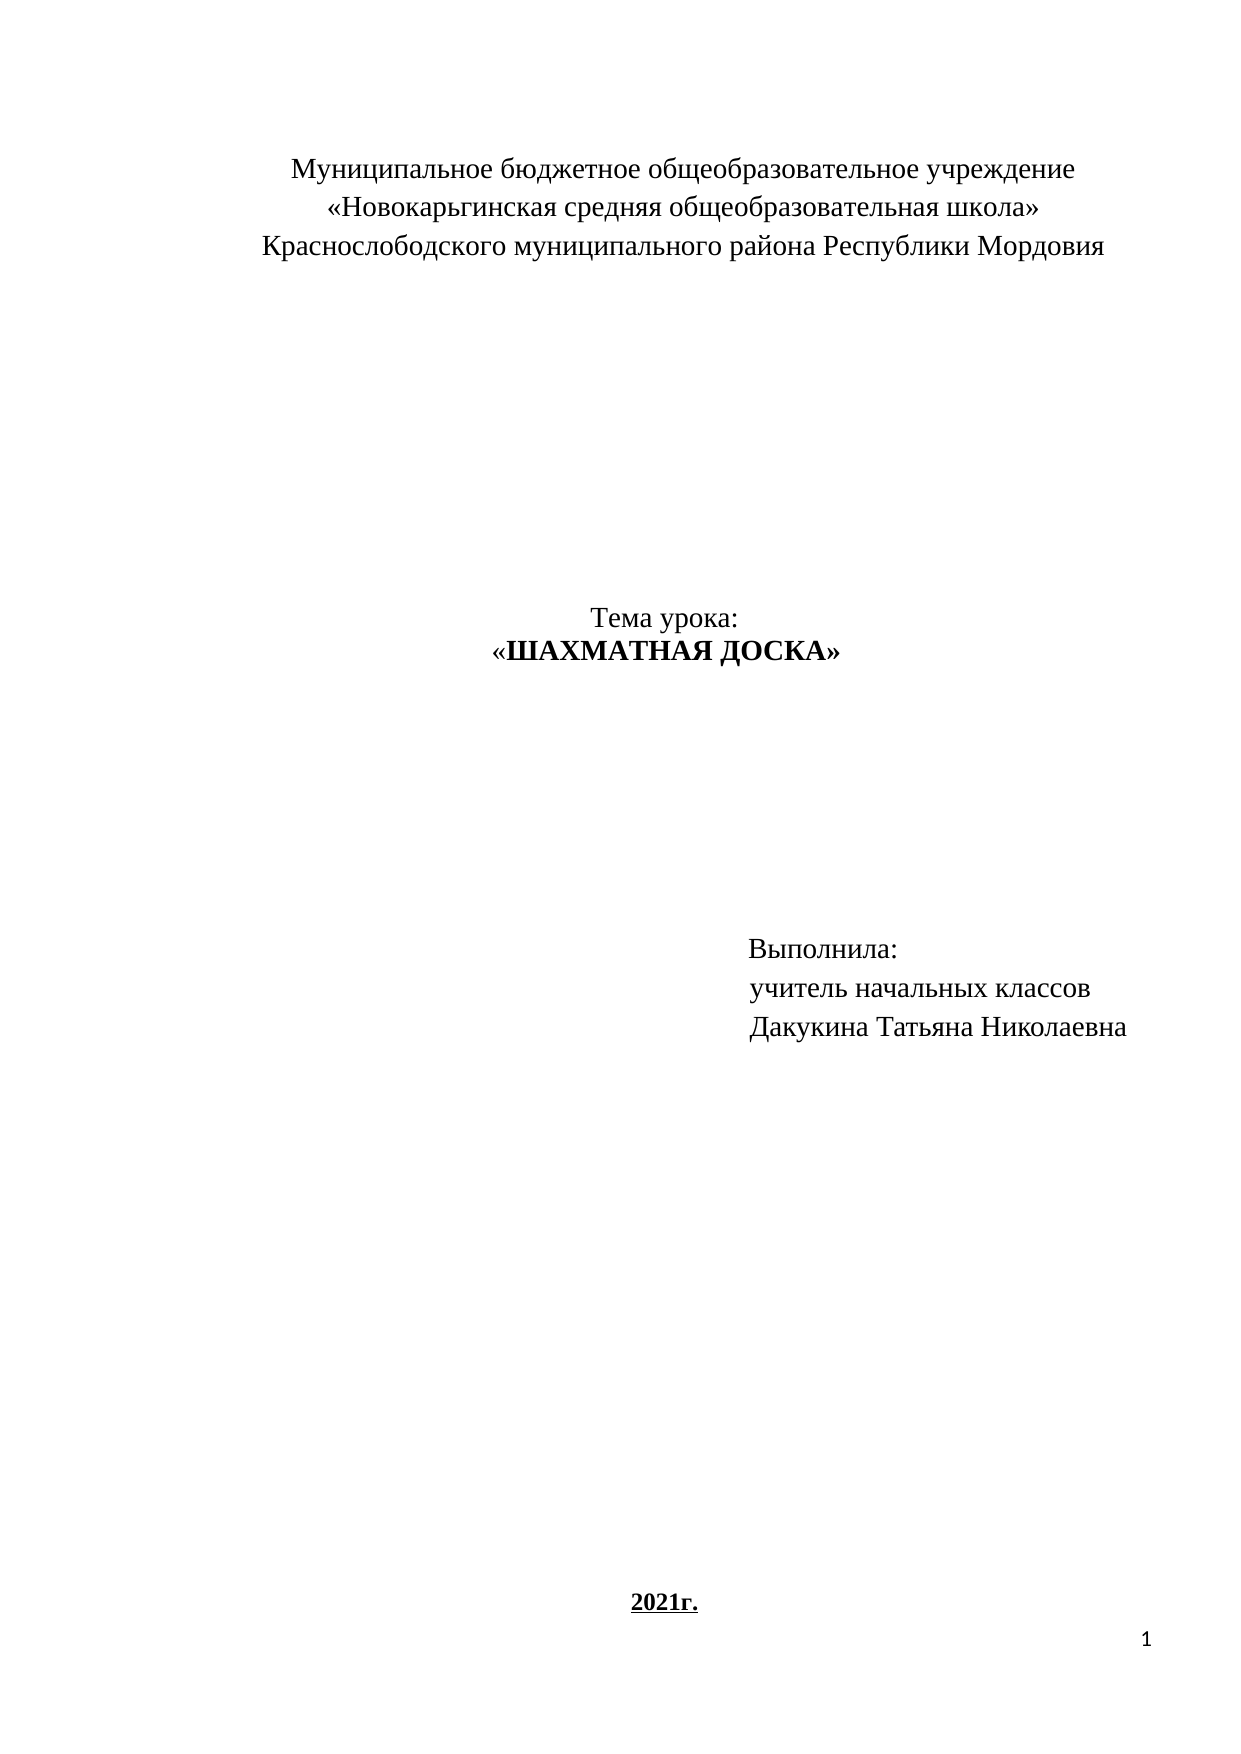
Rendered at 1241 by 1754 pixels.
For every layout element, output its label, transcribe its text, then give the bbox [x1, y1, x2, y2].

text «ШАХМАТНАЯ ДОСКА» [177, 633, 1152, 667]
text Муниципальное бюджетное общеобразовательное учреждение [215, 151, 1152, 185]
text учитель начальных классов [472, 970, 1152, 1004]
text Выполнила: [472, 932, 1152, 965]
text «Новокарьгинская средняя общеобразовательная школа» [215, 189, 1152, 223]
text Тема урока: [177, 600, 1152, 633]
text 2021г. [196, 1587, 1133, 1615]
text Краснослободского муниципального района Республики Мордовия [215, 228, 1152, 261]
text Дакукина Татьяна Николаевна [472, 1009, 1152, 1042]
